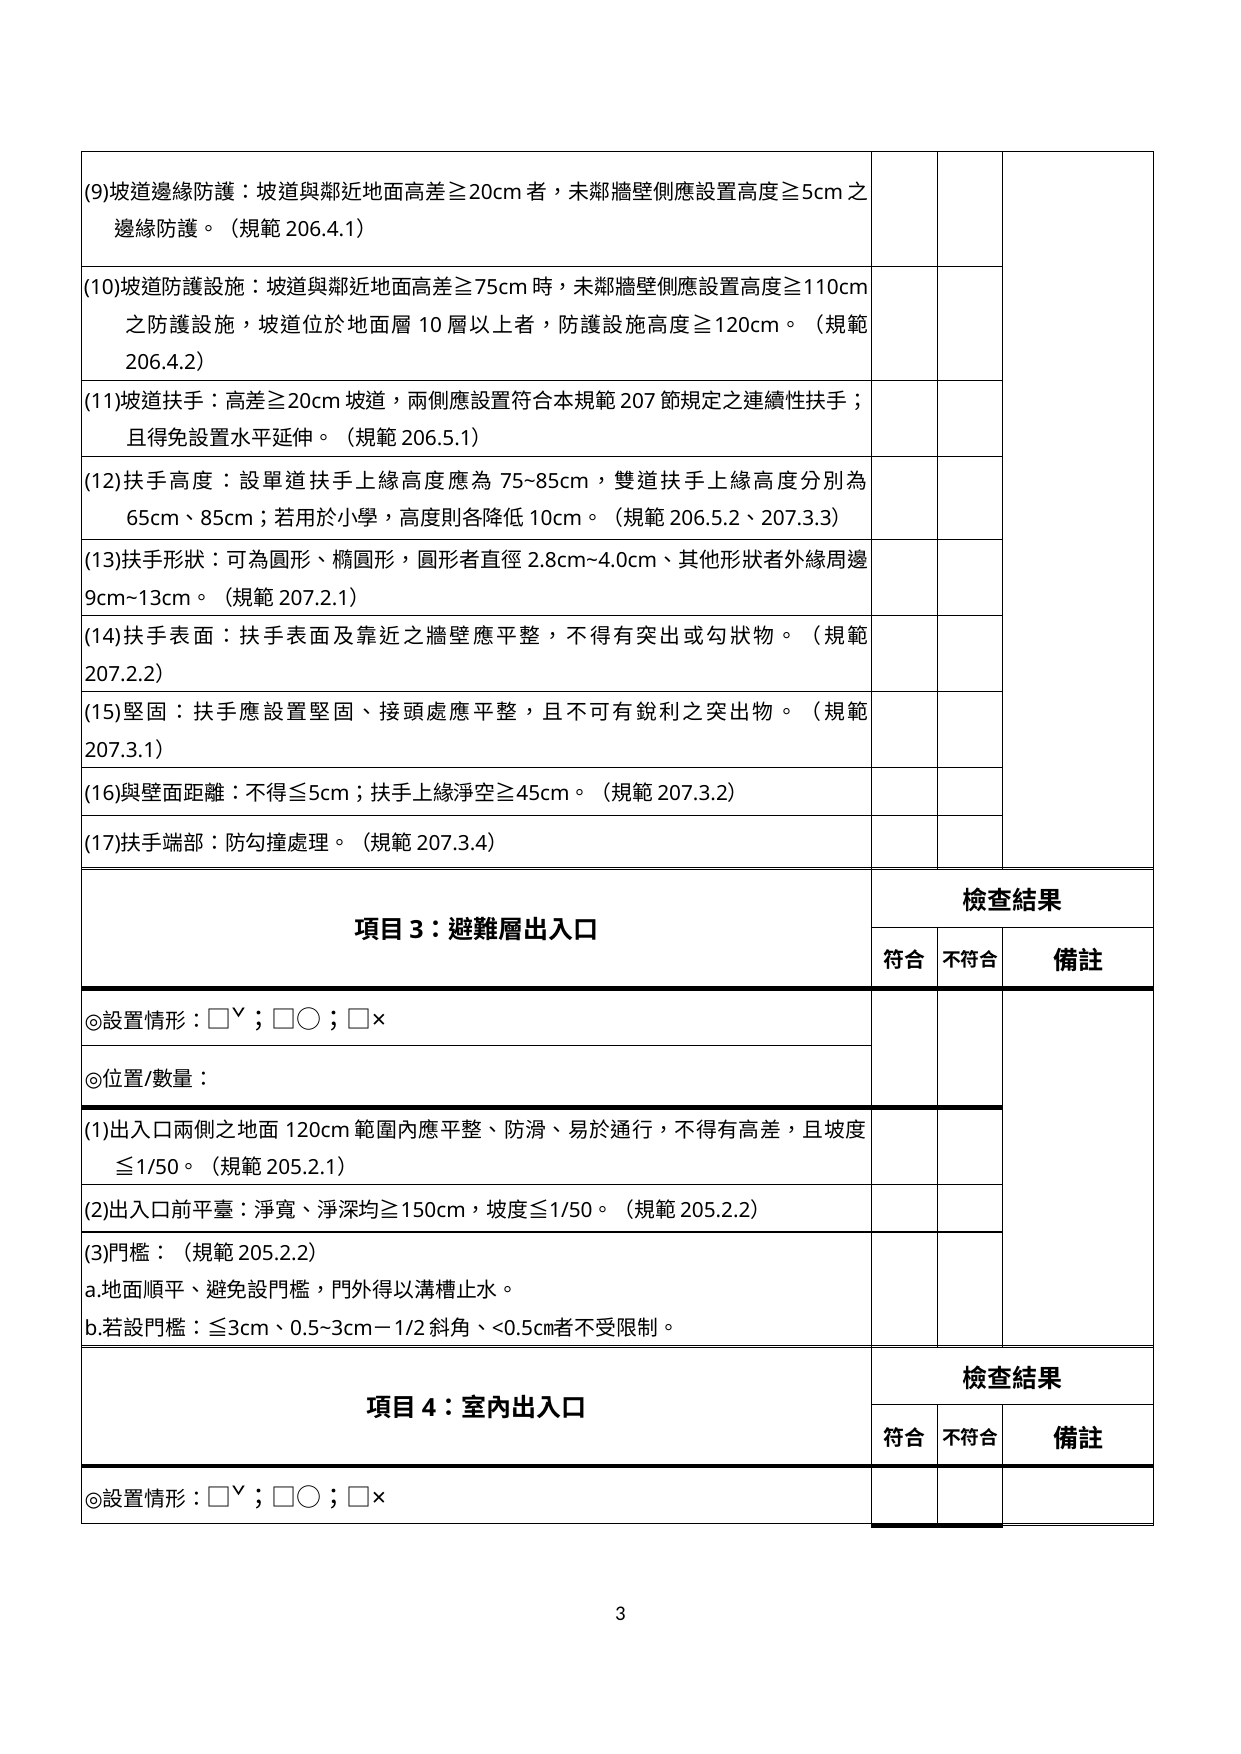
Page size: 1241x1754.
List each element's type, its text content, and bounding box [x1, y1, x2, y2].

table_cell [938, 540, 1002, 615]
table_cell [1003, 1468, 1153, 1523]
table_cell [938, 1185, 1002, 1231]
table_cell [1003, 991, 1153, 1345]
table_cell 不符合 [938, 928, 1002, 986]
table_cell (14)扶手表面：扶手表面及靠近之牆壁應平整，不得有突出或勾狀物。（規範207.2.2） [82, 616, 871, 691]
table_cell (10)坡道防護設施：坡道與鄰近地面高差≧75cm時，未鄰牆壁側應設置高度≧110cm之防護設施，坡道位於地面層10層以上者，防護設施高度≧120cm。（規範206.4.2） [82, 267, 871, 379]
table_cell 符合 [872, 928, 937, 986]
table_cell [872, 152, 937, 266]
table_cell [938, 1468, 1002, 1523]
table_cell [872, 1233, 937, 1345]
table_cell [938, 381, 1002, 456]
table_cell [938, 692, 1002, 767]
table_cell [938, 991, 1002, 1105]
table_cell 不符合 [938, 1405, 1002, 1464]
table_cell [938, 816, 1002, 867]
table_cell 檢查結果 [872, 870, 1153, 927]
table_cell ◎位置/數量： [82, 1046, 871, 1105]
table_cell [872, 816, 937, 867]
table_cell 符合 [872, 1405, 937, 1464]
table_cell 備註 [1003, 1405, 1153, 1464]
table_cell [938, 1233, 1002, 1345]
table_cell [872, 267, 937, 379]
table_cell 備註 [1003, 928, 1153, 986]
table_cell 項目3：避難層出入口 [82, 870, 871, 986]
table_cell ◎設置情形：□ˇ；□○；□× [82, 991, 871, 1045]
table_cell (13)扶手形狀：可為圓形、橢圓形，圓形者直徑2.8cm~4.0cm、其他形狀者外緣周邊9cm~13cm。（規範207.2.1） [82, 540, 871, 615]
table_cell (12)扶手高度：設單道扶手上緣高度應為75~85cm，雙道扶手上緣高度分別為65cm、85cm；若用於小學，高度則各降低10cm。（規範206.5.2、207.3.3） [82, 457, 871, 539]
table_cell [872, 381, 937, 456]
table_cell [872, 1468, 937, 1523]
table_cell [872, 540, 937, 615]
table_cell (3)門檻：（規範205.2.2） a.地面順平、避免設門檻，門外得以溝槽止水。 b.若設門檻：≦3cm、0.5~3cm－1/2斜角、<0.5㎝者不受限制。 [82, 1233, 871, 1345]
table_cell [872, 616, 937, 691]
table_cell [872, 1110, 937, 1184]
table_cell (17)扶手端部：防勾撞處理。（規範207.3.4） [82, 816, 871, 867]
table_cell ◎設置情形：□ˇ；□○；□× [82, 1468, 871, 1523]
table_cell [872, 457, 937, 539]
table_cell [938, 768, 1002, 814]
table_cell (9)坡道邊緣防護：坡道與鄰近地面高差≧20cm者，未鄰牆壁側應設置高度≧5cm之邊緣防護。（規範206.4.1） [82, 152, 871, 266]
table_cell [938, 616, 1002, 691]
table_cell [872, 1185, 937, 1231]
table_cell (16)與壁面距離：不得≦5cm；扶手上緣淨空≧45cm。（規範207.3.2） [82, 768, 871, 814]
table_cell (1)出入口兩側之地面120cm範圍內應平整、防滑、易於通行，不得有高差，且坡度≦1/50。（規範205.2.1） [82, 1110, 871, 1184]
table_cell [872, 768, 937, 814]
table_cell 檢查結果 [872, 1348, 1153, 1404]
table_cell (15)堅固：扶手應設置堅固、接頭處應平整，且不可有銳利之突出物。（規範207.3.1） [82, 692, 871, 767]
table_cell [938, 457, 1002, 539]
table_cell [938, 1110, 1002, 1184]
table_cell 項目4：室內出入口 [82, 1348, 871, 1464]
table_cell [938, 152, 1002, 266]
table_cell [872, 991, 937, 1105]
table_cell (11)坡道扶手：高差≧20cm坡道，兩側應設置符合本規範207節規定之連續性扶手；且得免設置水平延伸。（規範206.5.1） [82, 381, 871, 456]
table_cell (2)出入口前平臺：淨寬、淨深均≧150cm，坡度≦1/50。（規範205.2.2） [82, 1185, 871, 1231]
table_cell [938, 267, 1002, 379]
table_cell [872, 692, 937, 767]
